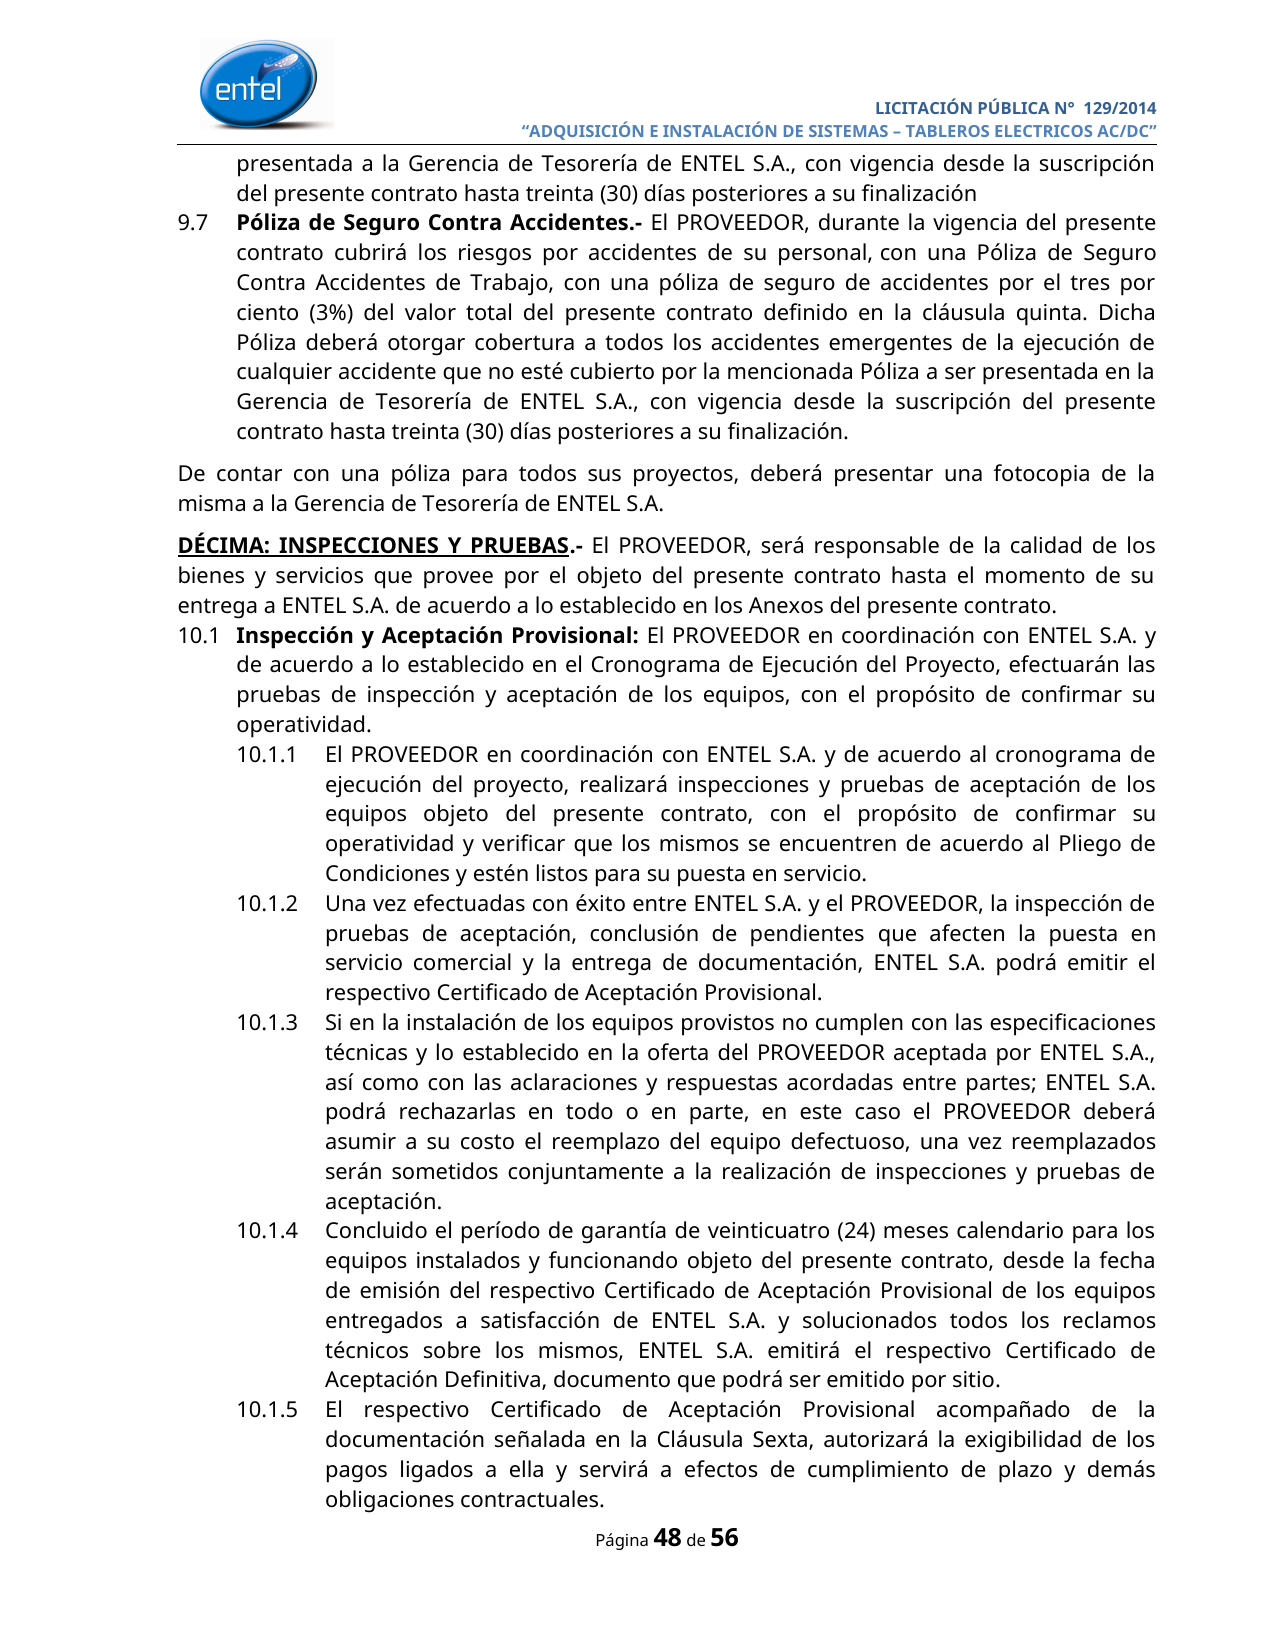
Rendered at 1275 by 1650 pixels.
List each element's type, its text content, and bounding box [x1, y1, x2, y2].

text 10.1.1 El PROVEEDOR en coordinación con ENTEL S.A. y de acuerdo al cronograma de ejecución del proyecto, realizará inspecciones y pruebas de aceptación de los equipos objeto del presente contrato, con el propósito de confirmar su operatividad y verificar que los mismos se encuentren de acuerdo al Pliego de Condiciones y estén listos para su puesta en servicio. [236, 739, 1157, 888]
text 10.1.5 El respectivo Certificado de Aceptación Provisional acompañado de la documentación señalada en la Cláusula Sexta, autorizará la exigibilidad de los pagos ligados a ella y servirá a efectos de cumplimiento de plazo y demás obligaciones contractuales. [236, 1394, 1157, 1513]
picture [199, 38, 335, 130]
text 10.1.3 Si en la instalación de los equipos provistos no cumplen con las especificaciones técnicas y lo establecido en la oferta del PROVEEDOR aceptada por ENTEL S.A., así como con las aclaraciones y respuestas acordadas entre partes; ENTEL S.A. podrá rechazarlas en todo o en parte, en este caso el PROVEEDOR deberá asumir a su costo el reemplazo del equipo defectuoso, una vez reemplazados serán sometidos conjuntamente a la realización de inspecciones y pruebas de aceptación. [236, 1007, 1157, 1215]
text 9.7 Póliza de Seguro Contra Accidentes.- El PROVEEDOR, durante la vigencia del presente contrato cubrirá los riesgos por accidentes de su personal, con una Póliza de Seguro Contra Accidentes de Trabajo, con una póliza de seguro de accidentes por el tres por ciento (3%) del valor total del presente contrato definido en la cláusula quinta. Dicha Póliza deberá otorgar cobertura a todos los accidentes emergentes de la ejecución de cualquier accidente que no esté cubierto por la mencionada Póliza a ser presentada en la Gerencia de Tesorería de ENTEL S.A., con vigencia desde la suscripción del presente contrato hasta treinta (30) días posteriores a su finalización. [177, 207, 1157, 446]
text 10.1.2 Una vez efectuadas con éxito entre ENTEL S.A. y el PROVEEDOR, la inspección de pruebas de aceptación, conclusión de pendientes que afecten la puesta en servicio comercial y la entrega de documentación, ENTEL S.A. podrá emitir el respectivo Certificado de Aceptación Provisional. [236, 888, 1157, 1007]
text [177, 148, 1157, 207]
text De contar con una póliza para todos sus proyectos, deberá presentar una fotocopia de la misma a la Gerencia de Tesorería de ENTEL S.A. [177, 458, 1157, 518]
text 10.1 Inspección y Aceptación Provisional: El PROVEEDOR en coordinación con ENTEL S.A. y de acuerdo a lo establecido en el Cronograma de Ejecución del Proyecto, efectuarán las pruebas de inspección y aceptación de los equipos, con el propósito de confirmar su operatividad. [177, 619, 1157, 739]
text 10.1.4 Concluido el período de garantía de veinticuatro (24) meses calendario para los equipos instalados y funcionando objeto del presente contrato, desde la fecha de emisión del respectivo Certificado de Aceptación Provisional de los equipos entregados a satisfacción de ENTEL S.A. y solucionados todos los reclamos técnicos sobre los mismos, ENTEL S.A. emitirá el respectivo Certificado de Aceptación Definitiva, documento que podrá ser emitido por sitio. [236, 1215, 1157, 1394]
text DÉCIMA: INSPECCIONES Y PRUEBAS.- El PROVEEDOR, será responsable de la calidad de los bienes y servicios que provee por el objeto del presente contrato hasta el momento de su entrega a ENTEL S.A. de acuerdo a lo establecido en los Anexos del presente contrato. [177, 530, 1157, 619]
